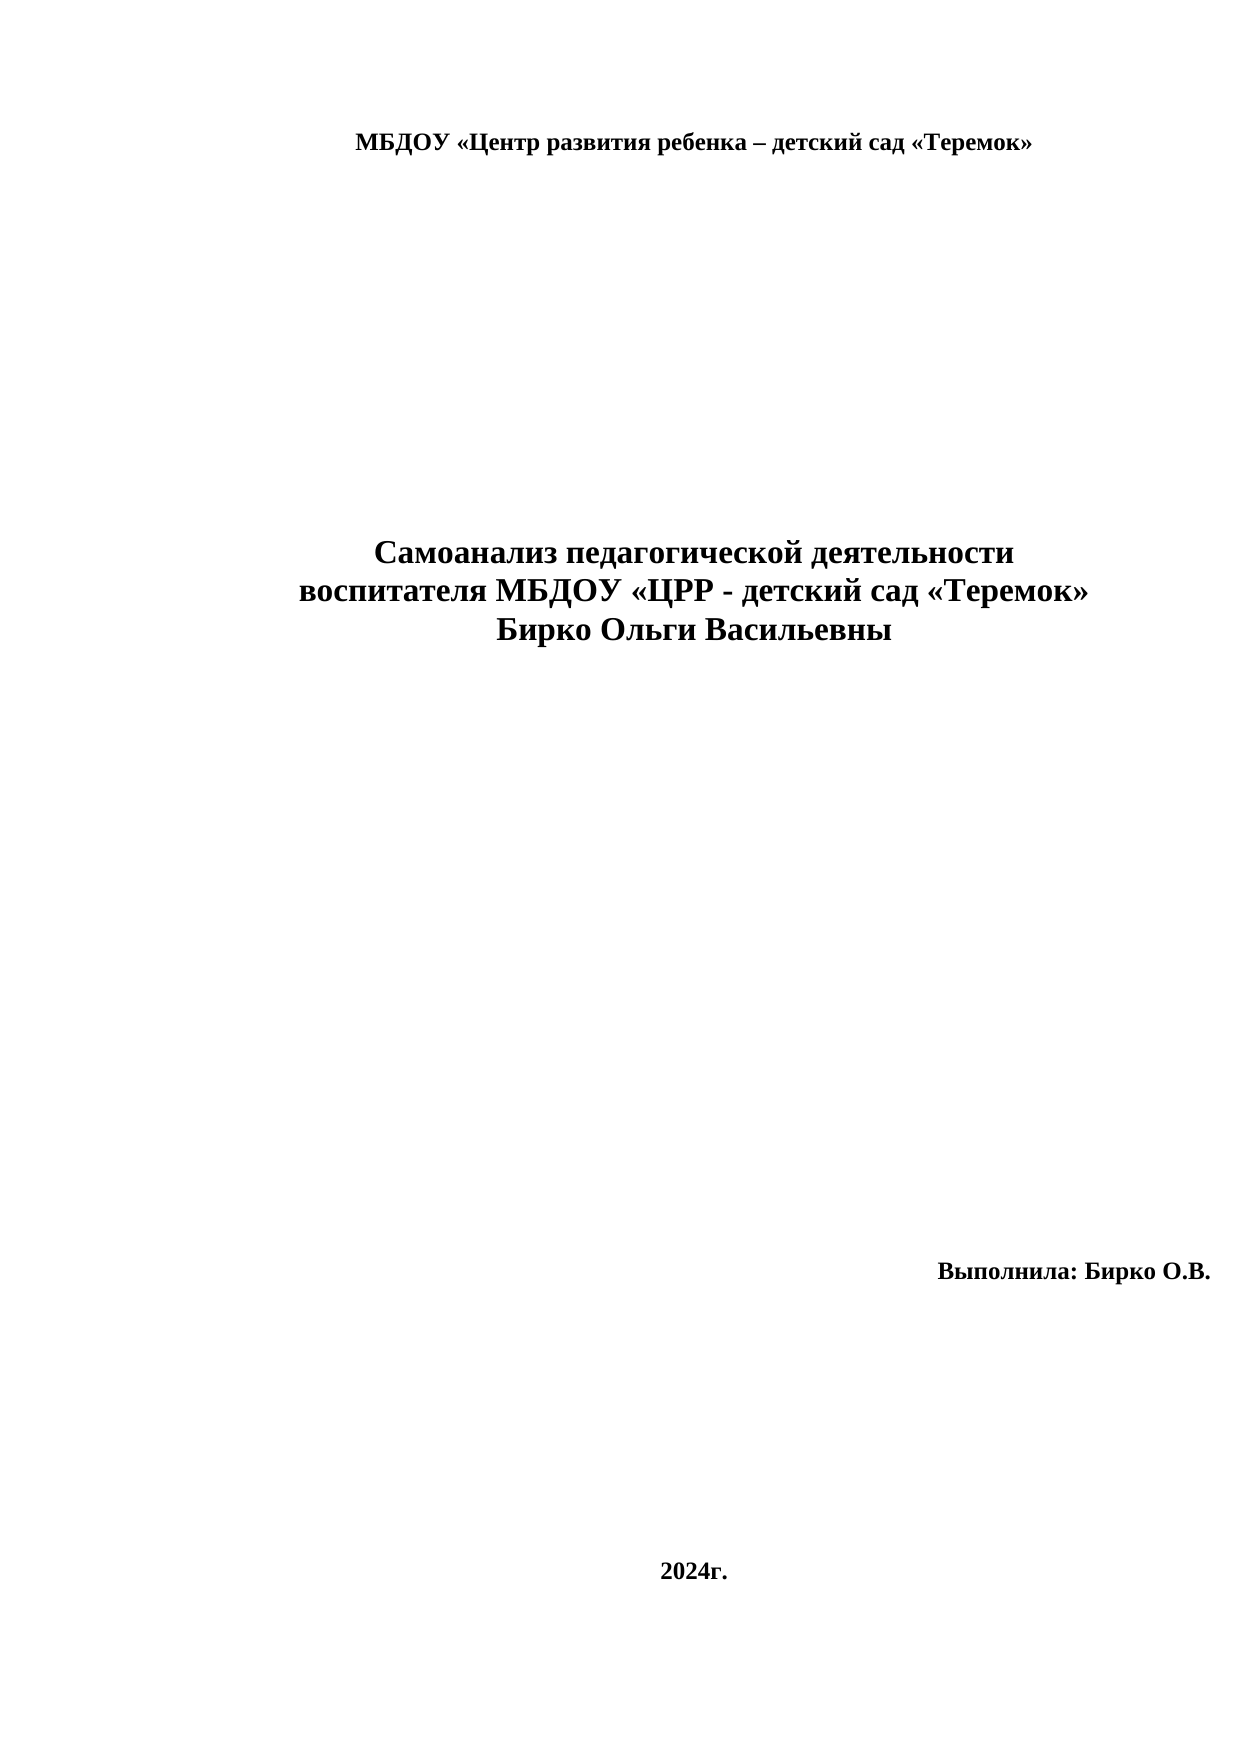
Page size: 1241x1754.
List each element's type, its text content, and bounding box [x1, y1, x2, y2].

text 2024г. [177, 1547, 1211, 1585]
text Самоанализ педагогической деятельности [177, 532, 1211, 571]
text Бирко Ольги Васильевны [177, 609, 1211, 647]
text Выполнила: Бирко О.В. [177, 1247, 1211, 1285]
text МБДОУ «Центр развития ребенка – детский сад «Теремок» [177, 118, 1211, 156]
text воспитателя МБДОУ «ЦРР - детский сад «Теремок» [177, 571, 1211, 609]
